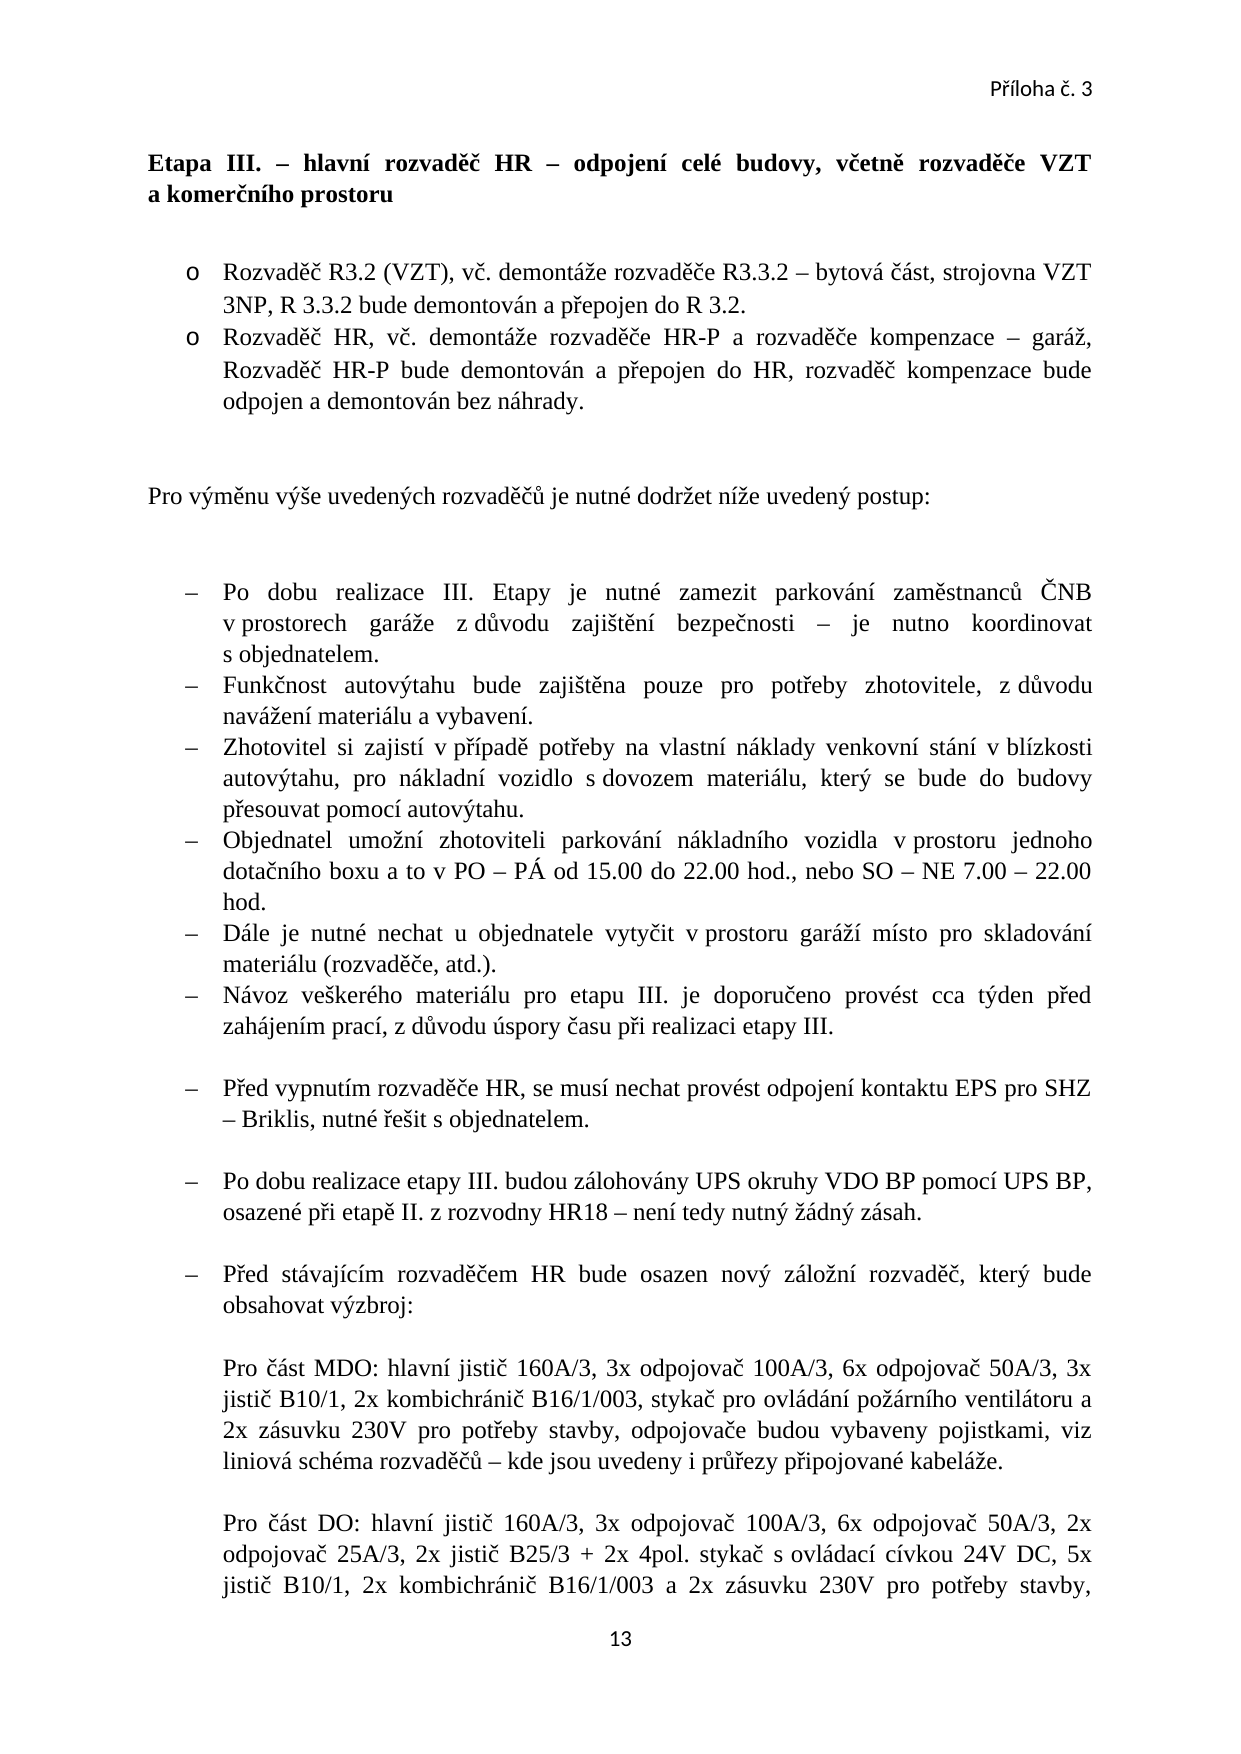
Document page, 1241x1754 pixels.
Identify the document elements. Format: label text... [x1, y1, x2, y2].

list Po dobu realizace III. Etapy je nutné zamezit parkování zaměstnanců ČNB v prostorech garáže z důvodu zajištění bezpečnosti – je nutno koordinovat s objednatelem. [185, 577, 1093, 667]
list Zhotovitel si zajistí v případě potřeby na vlastní náklady venkovní stání v blízkosti autovýtahu, pro nákladní vozidlo s dovozem materiálu, který se bude do budovy přesouvat pomocí autovýtahu. [185, 732, 1093, 823]
list Před stávajícím rozvaděčem HR bude osazen nový záložní rozvaděč, který bude obsahovat výzbroj: [185, 1259, 1093, 1319]
list Objednatel umožní zhotoviteli parkování nákladního vozidla v prostoru jednoho dotačního boxu a to v PO – PÁ od 15.00 do 22.00 hod., nebo SO – NE 7.00 – 22.00 hod. [185, 825, 1093, 916]
list Rozvaděč R3.2 (VZT), vč. demontáže rozvaděče R3.3.2 – bytová část, strojovna VZT 3NP, R 3.3.2 bude demontován a přepojen do R 3.2. [185, 257, 1093, 319]
list Po dobu realizace etapy III. budou zálohovány UPS okruhy VDO BP pomocí UPS BP, osazené při etapě II. z rozvodny HR18 – není tedy nutný žádný zásah. [185, 1166, 1093, 1226]
text Etapa III. – hlavní rozvaděč HR – odpojení celé budovy, včetně rozvaděče VZT a komerčního prostoru [148, 148, 1093, 207]
list Pro část MDO: hlavní jistič 160A/3, 3x odpojovač 100A/3, 6x odpojovač 50A/3, 3x jistič B10/1, 2x kombichránič B16/1/003, stykač pro ovládání požárního ventilátoru a 2x zásuvku 230V pro potřeby stavby, odpojovače budou vybaveny pojistkami, viz liniová schéma rozvaděčů – kde jsou uvedeny i průřezy připojované kabeláže. [223, 1353, 1093, 1474]
list Rozvaděč HR, vč. demontáže rozvaděče HR-P a rozvaděče kompenzace – garáž, Rozvaděč HR-P bude demontován a přepojen do HR, rozvaděč kompenzace bude odpojen a demontován bez náhrady. [185, 322, 1093, 414]
text Pro výměnu výše uvedených rozvaděčů je nutné dodržet níže uvedený postup: [148, 481, 1093, 510]
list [223, 1508, 1093, 1599]
list Dále je nutné nechat u objednatele vytyčit v prostoru garáží místo pro skladování materiálu (rozvaděče, atd.). [185, 918, 1093, 978]
list Návoz veškerého materiálu pro etapu III. je doporučeno provést cca týden před zahájením prací, z důvodu úspory času při realizaci etapy III. [185, 980, 1093, 1040]
list Před vypnutím rozvaděče HR, se musí nechat provést odpojení kontaktu EPS pro SHZ – Briklis, nutné řešit s objednatelem. [185, 1073, 1093, 1133]
list Funkčnost autovýtahu bude zajištěna pouze pro potřeby zhotovitele, z důvodu navážení materiálu a vybavení. [185, 670, 1093, 729]
